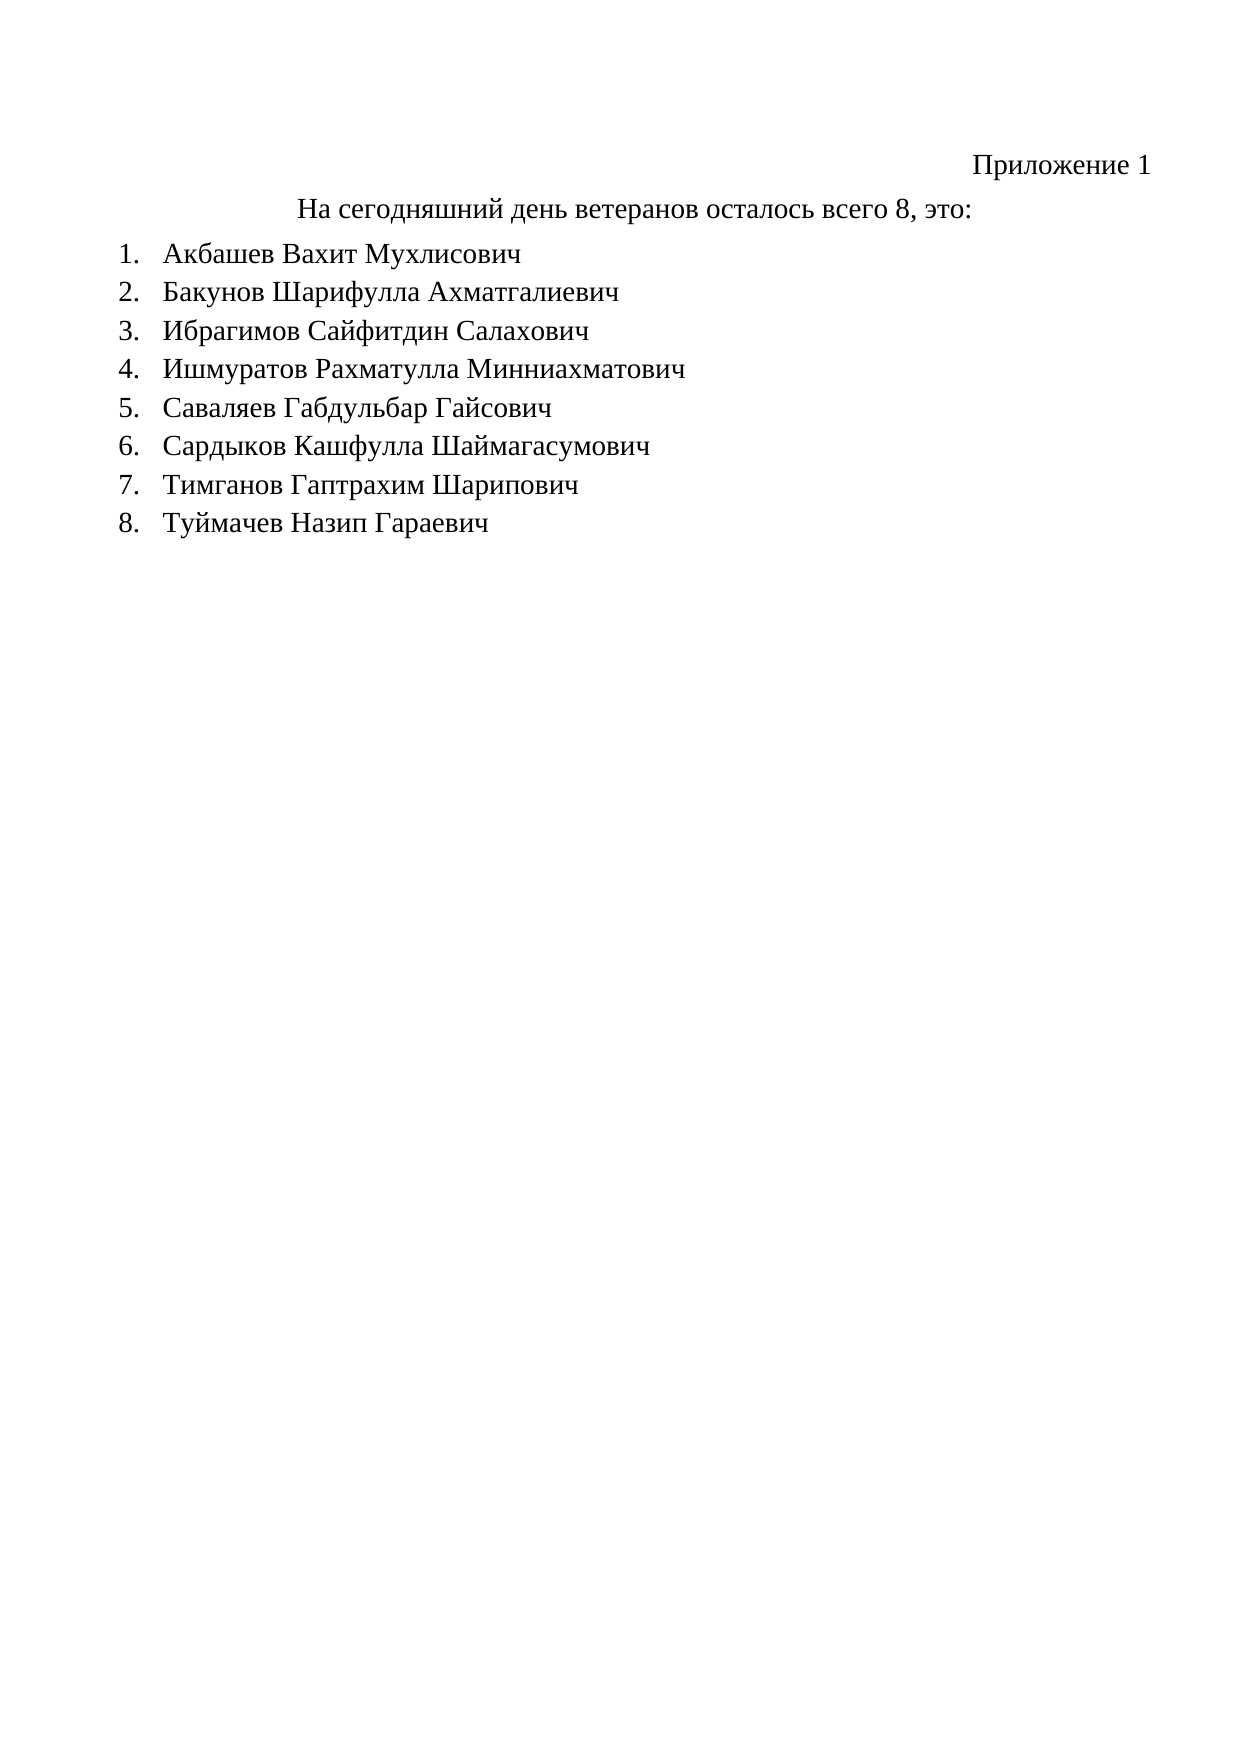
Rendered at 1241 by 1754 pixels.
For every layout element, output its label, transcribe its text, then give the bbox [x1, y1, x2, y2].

list Бакунов Шарифулла Ахматгалиевич [118, 274, 1152, 308]
text На сегодняшний день ветеранов осталось всего 8, это: [118, 192, 1152, 225]
list Тимганов Гаптрахим Шарипович [118, 467, 1152, 501]
list Ишмуратов Рахматулла Минниахматович [118, 351, 1152, 385]
list Акбашев Вахит Мухлисович [118, 236, 1152, 269]
list Саваляев Габдульбар Гайсович [118, 390, 1152, 423]
list Туймачев Назип Гараевич [118, 506, 1152, 539]
list Сардыков Кашфулла Шаймагасумович [118, 428, 1152, 462]
list Ибрагимов Сайфитдин Салахович [118, 313, 1152, 346]
text Приложение 1 [118, 147, 1152, 181]
